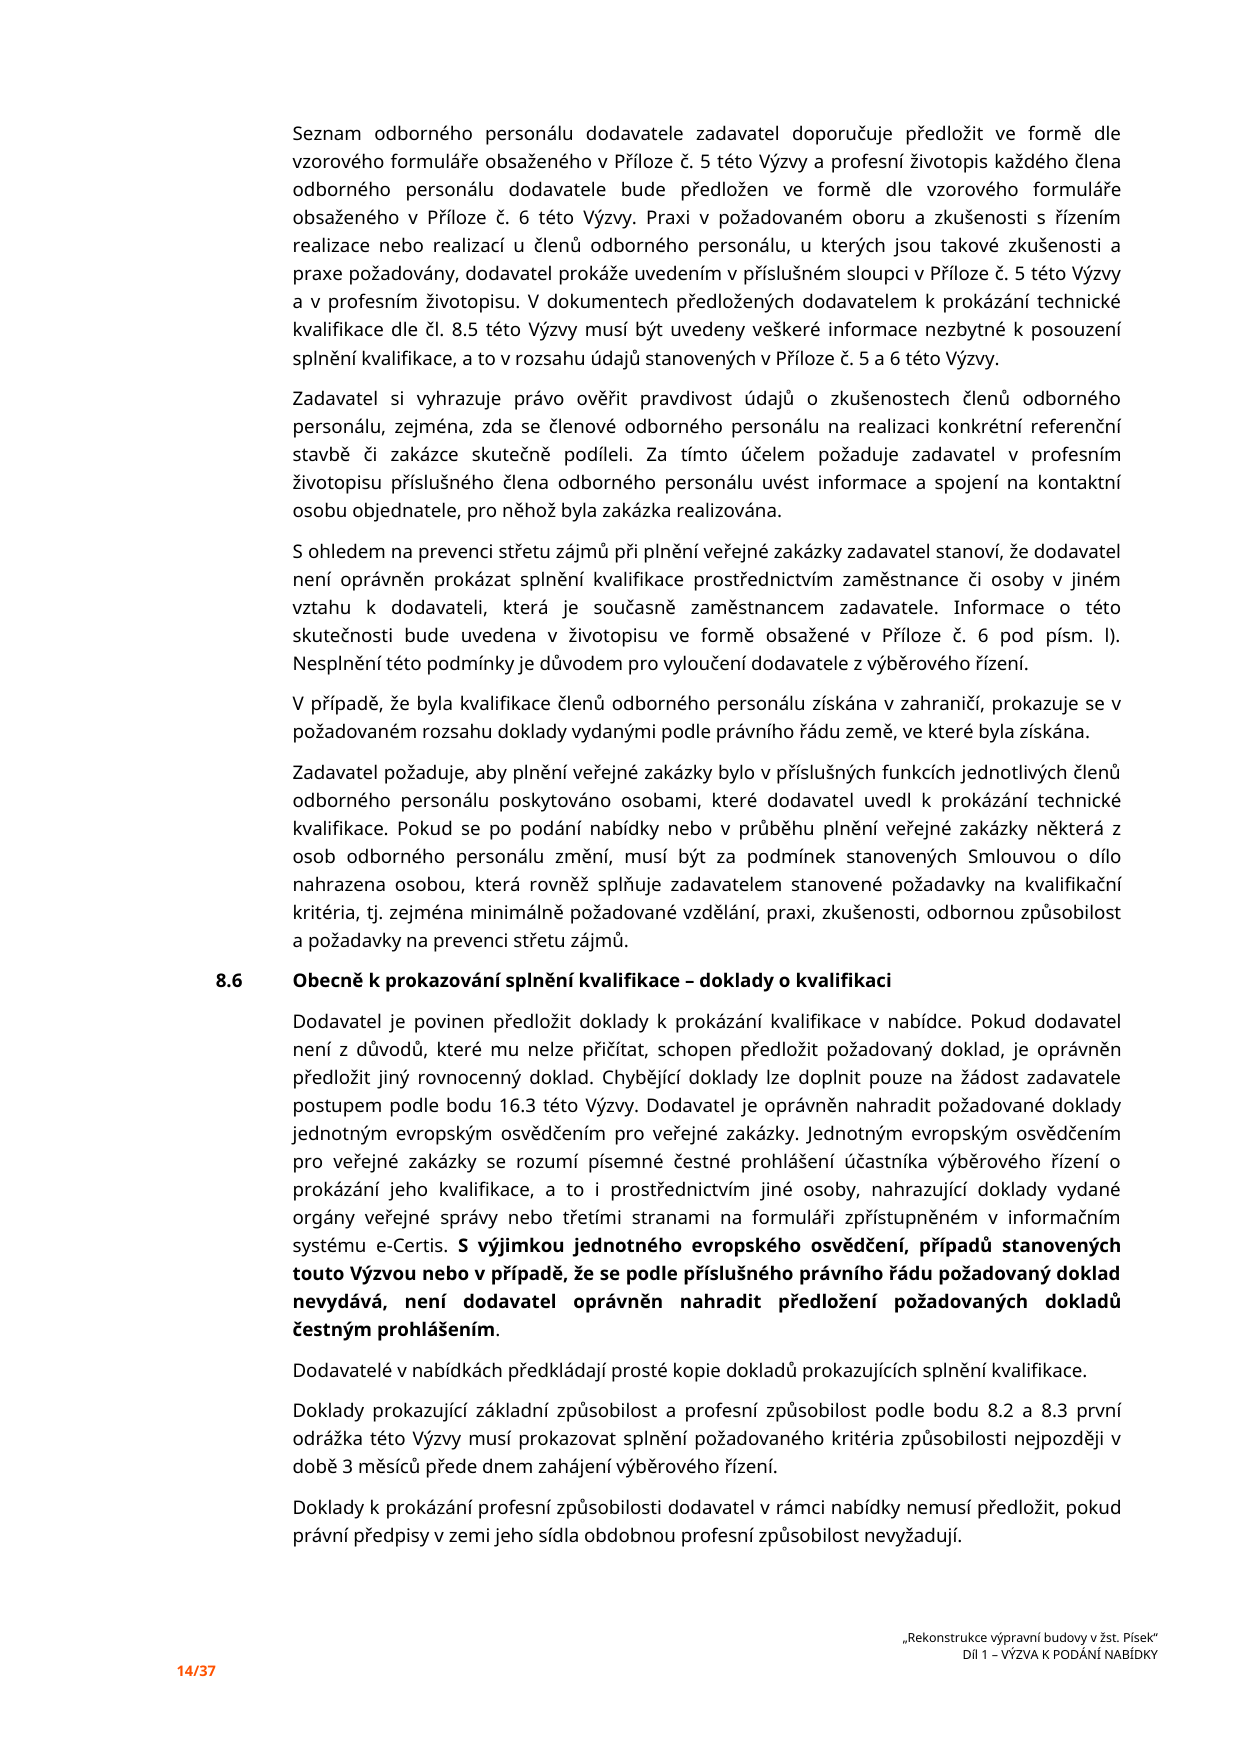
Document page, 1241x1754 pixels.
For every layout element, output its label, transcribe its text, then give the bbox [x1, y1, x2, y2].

text Doklady k prokázání profesní způsobilosti dodavatel v rámci nabídky nemusí předložit, pokud právní předpisy v zemi jeho sídla obdobnou profesní způsobilost nevyžadují. [292, 1494, 1122, 1548]
text Zadavatel si vyhrazuje právo ověřit pravdivost údajů o zkušenostech členů odborného personálu, zejména, zda se členové odborného personálu na realizaci konkrétní referenční stavbě či zakázce skutečně podíleli. Za tímto účelem požaduje zadavatel v profesním životopisu příslušného člena odborného personálu uvést informace a spojení na kontaktní osobu objednatele, pro něhož byla zakázka realizována. [292, 385, 1122, 523]
text Dodavatelé v nabídkách předkládají prosté kopie dokladů prokazujících splnění kvalifikace. [292, 1357, 1122, 1382]
text V případě, že byla kvalifikace členů odborného personálu získána v zahraničí, prokazuje se v požadovaném rozsahu doklady vydanými podle právního řádu země, ve které byla získána. [292, 691, 1122, 744]
text Obecně k prokazování splnění kvalifikace – doklady o kvalifikaci [216, 968, 1122, 993]
text Seznam odborného personálu dodavatele zadavatel doporučuje předložit ve formě dle vzorového formuláře obsaženého v Příloze č. 5 této Výzvy a profesní životopis každého člena odborného personálu dodavatele bude předložen ve formě dle vzorového formuláře obsaženého v Příloze č. 6 této Výzvy. Praxi v požadovaném oboru a zkušenosti s řízením realizace nebo realizací u členů odborného personálu, u kterých jsou takové zkušenosti a praxe požadovány, dodavatel prokáže uvedením v příslušném sloupci v Příloze č. 5 této Výzvy a v profesním životopisu. V dokumentech předložených dodavatelem k prokázání technické kvalifikace dle čl. 8.5 této Výzvy musí být uvedeny veškeré informace nezbytné k posouzení splnění kvalifikace, a to v rozsahu údajů stanovených v Příloze č. 5 a 6 této Výzvy. [292, 121, 1122, 370]
text Doklady prokazující základní způsobilost a profesní způsobilost podle bodu 8.2 a 8.3 první odrážka této Výzvy musí prokazovat splnění požadovaného kritéria způsobilosti nejpozději v době 3 měsíců přede dnem zahájení výběrového řízení. [292, 1397, 1122, 1479]
text Zadavatel požaduje, aby plnění veřejné zakázky bylo v příslušných funkcích jednotlivých členů odborného personálu poskytováno osobami, které dodavatel uvedl k prokázání technické kvalifikace. Pokud se po podání nabídky nebo v průběhu plnění veřejné zakázky některá z osob odborného personálu změní, musí být za podmínek stanovených Smlouvou o dílo nahrazena osobou, která rovněž splňuje zadavatelem stanovené požadavky na kvalifikační kritéria, tj. zejména minimálně požadované vzdělání, praxi, zkušenosti, odbornou způsobilost a požadavky na prevenci střetu zájmů. [292, 759, 1122, 953]
text S ohledem na prevenci střetu zájmů při plnění veřejné zakázky zadavatel stanoví, že dodavatel není oprávněn prokázat splnění kvalifikace prostřednictvím zaměstnance či osoby v jiném vztahu k dodavateli, která je současně zaměstnancem zadavatele. Informace o této skutečnosti bude uvedena v životopisu ve formě obsažené v Příloze č. 6 pod písm. l). Nesplnění této podmínky je důvodem pro vyloučení dodavatele z výběrového řízení. [292, 538, 1122, 676]
text Dodavatel je povinen předložit doklady k prokázání kvalifikace v nabídce. Pokud dodavatel není z důvodů, které mu nelze přičítat, schopen předložit požadovaný doklad, je oprávněn předložit jiný rovnocenný doklad. Chybějící doklady lze doplnit pouze na žádost zadavatele postupem podle bodu 16.3 této Výzvy. Dodavatel je oprávněn nahradit požadované doklady jednotným evropským osvědčením pro veřejné zakázky. Jednotným evropským osvědčením pro veřejné zakázky se rozumí písemné čestné prohlášení účastníka výběrového řízení o prokázání jeho kvalifikace, a to i prostřednictvím jiné osoby, nahrazující doklady vydané orgány veřejné správy nebo třetími stranami na formuláři zpřístupněném v informačním systému e-Certis. S výjimkou jednotného evropského osvědčení, případů stanovených touto Výzvou nebo v případě, že se podle příslušného právního řádu požadovaný doklad nevydává, není dodavatel oprávněn nahradit předložení požadovaných dokladů čestným prohlášením. [292, 1008, 1122, 1342]
